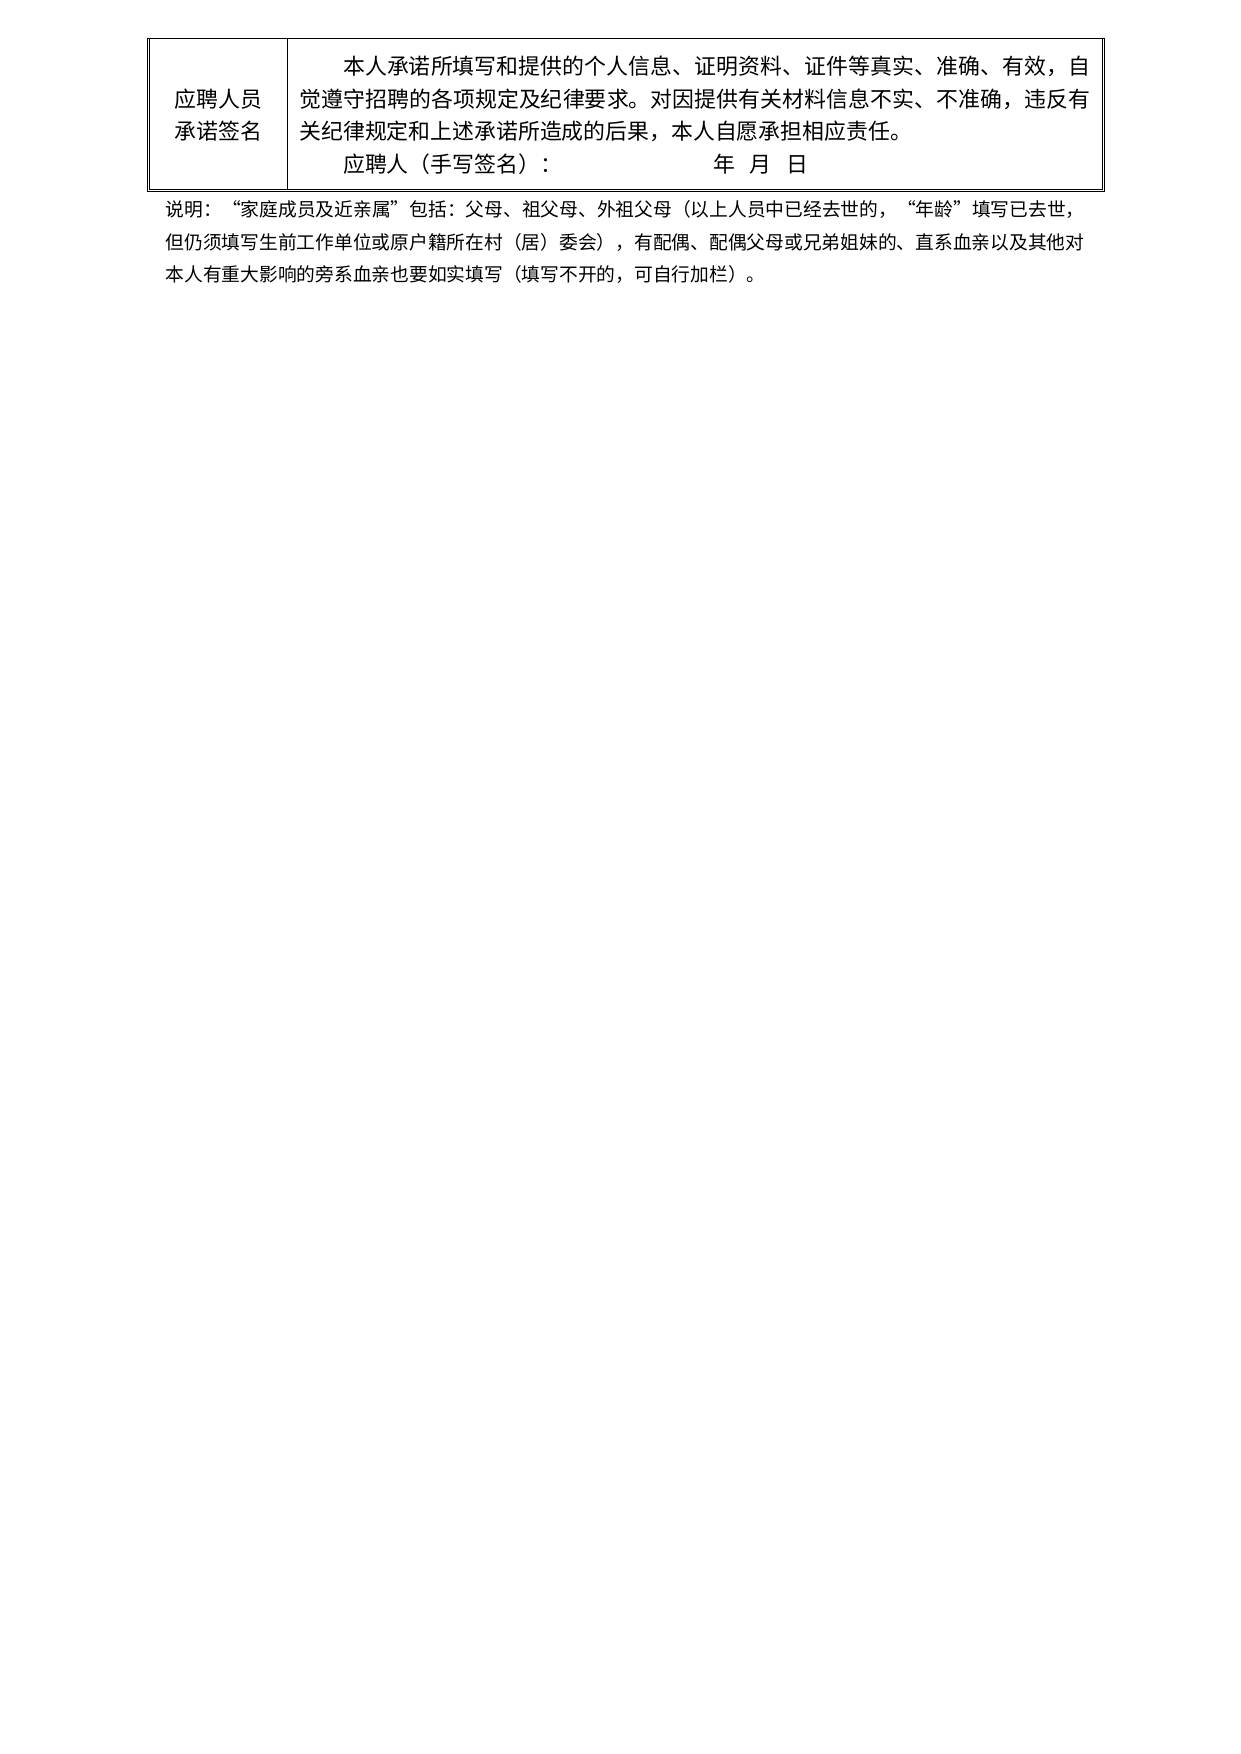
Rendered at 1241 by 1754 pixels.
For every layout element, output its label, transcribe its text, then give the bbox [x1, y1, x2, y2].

table_cell 应聘人员 承诺签名 [150, 39, 287, 189]
text 说明：“家庭成员及近亲属”包括：父母、祖父母、外祖父母（以上人员中已经去世的，“年龄”填写已去世，但仍须填写生前工作单位或原户籍所在村（居）委会），有配偶、配偶父母或兄弟姐妹的、直系血亲以及其他对本人有重大影响的旁系血亲也要如实填写（填写不开的，可自行加栏）。 [165, 192, 1087, 290]
table_cell 本人承诺所填写和提供的个人信息、证明资料、证件等真实、准确、有效，自觉遵守招聘的各项规定及纪律要求。对因提供有关材料信息不实、不准确，违反有关纪律规定和上述承诺所造成的后果，本人自愿承担相应责任。 应聘人（手写签名）： 年 月 日 [288, 39, 1102, 189]
